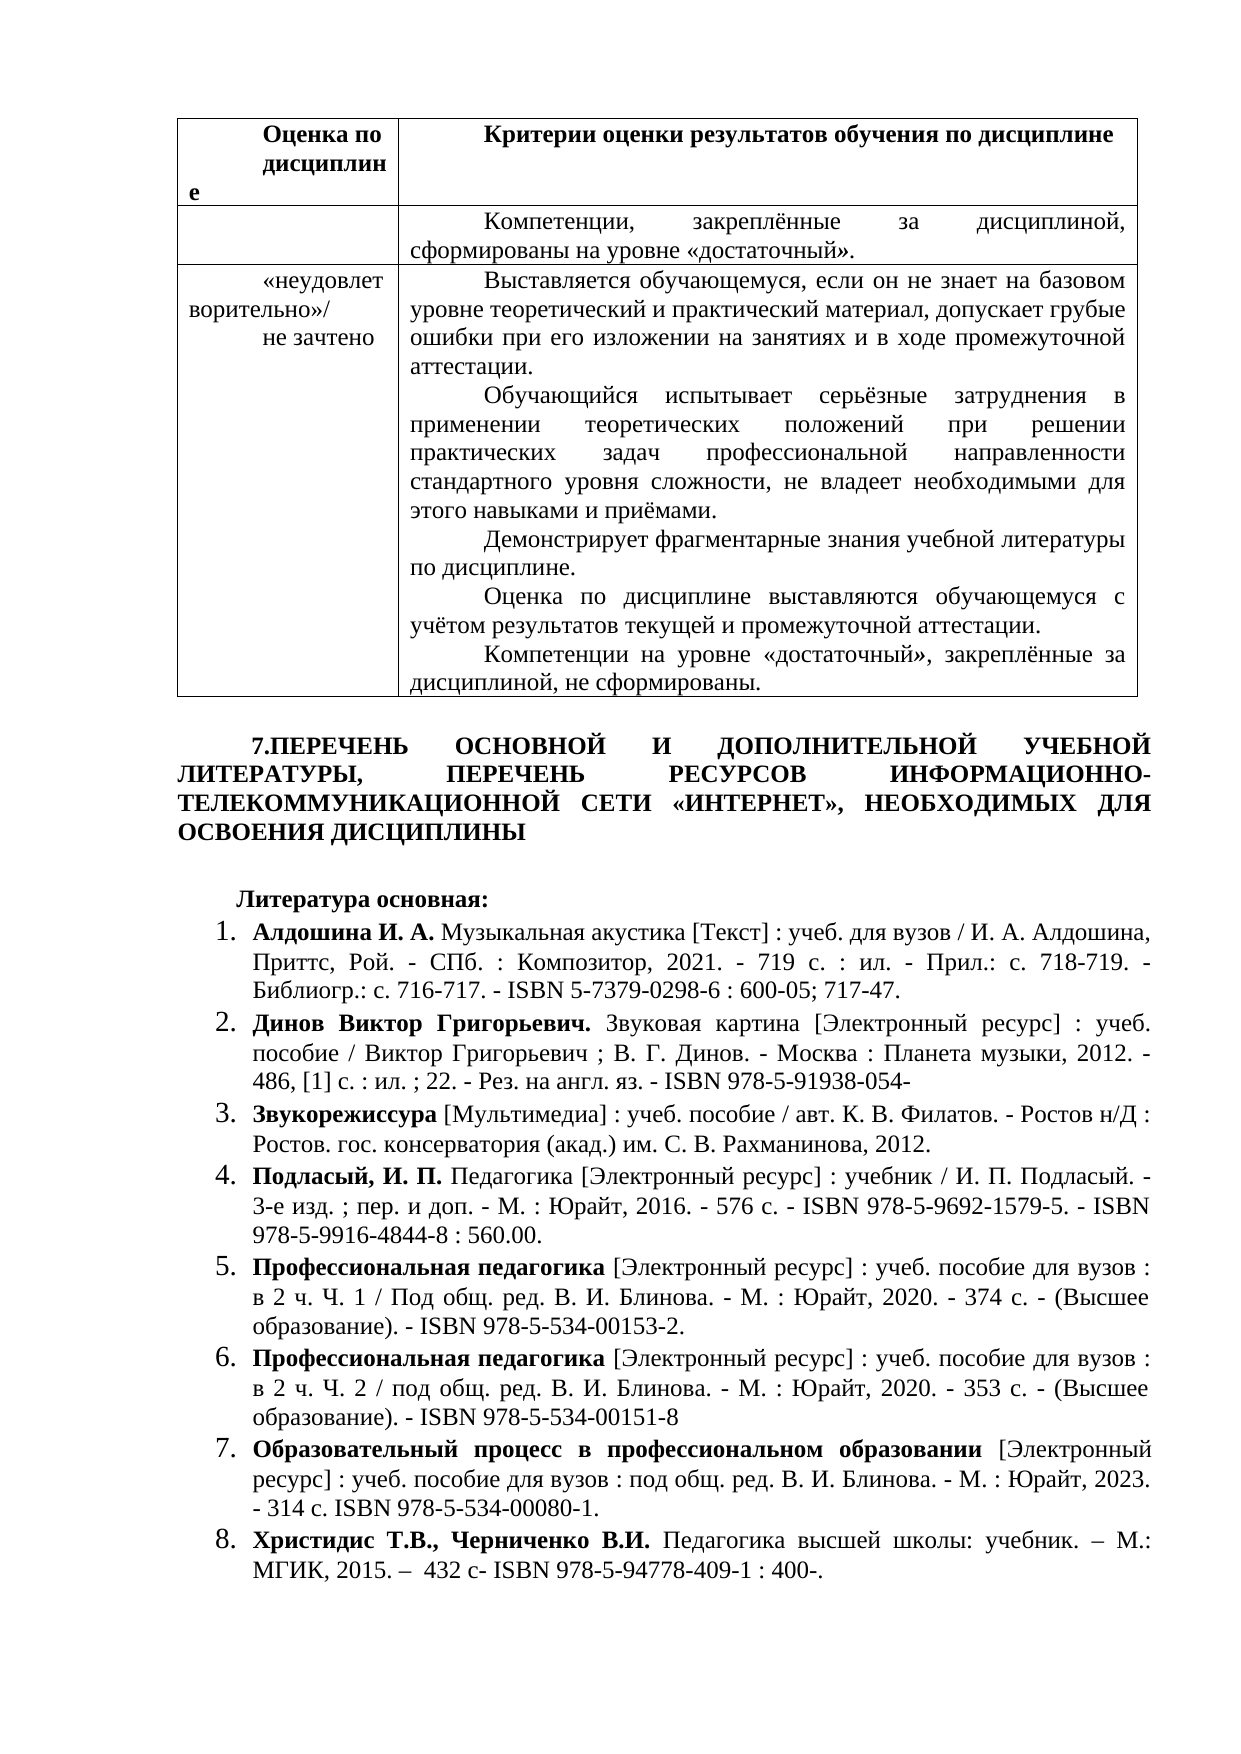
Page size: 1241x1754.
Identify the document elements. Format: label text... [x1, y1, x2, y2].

list Подласый, И. П. Педагогика [Электронный ресурс] : учебник / И. П. Подласый. - 3-е изд. ; пер. и доп. - М. : Юрайт, 2016. - 576 с. - ISBN 978-5-9692-1579-5. - ISBN 978-5-9916-4844-8 : 560.00. [215, 1157, 1152, 1248]
table_header Критерии оценки результатов обучения по дисциплине [399, 119, 1137, 205]
text Литература основная: [177, 884, 1152, 913]
list Алдошина И. А. Музыкальная акустика [Текст] : учеб. для вузов / И. А. Алдошина, Приттс, Рой. - СПб. : Композитор, 2021. - 719 с. : ил. - Прил.: с. 718-719. - Библиогр.: с. 716-717. - ISBN 5-7379-0298-6 : 600-05; 717-47. [215, 913, 1152, 1004]
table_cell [178, 206, 398, 264]
list Христидис Т.В., Черниченко В.И. Педагогика высшей школы: учебник. – М.: МГИК, 2015. – 432 с- ISBN 978-5-94778-409-1 : 400-. [215, 1522, 1152, 1584]
subtitle 7.ПЕРЕЧЕНЬ ОСНОВНОЙ И ДОПОЛНИТЕЛЬНОЙ УЧЕБНОЙ ЛИТЕРАТУРЫ, ПЕРЕЧЕНЬ РЕСУРСОВ ИНФОРМАЦИОННО-ТЕЛЕКОММУНИКАЦИОННОЙ СЕТИ «ИНТЕРНЕТ», НЕОБХОДИМЫХ ДЛЯ ОСВОЕНИЯ ДИСЦИПЛИНЫ [177, 731, 1152, 846]
list Профессиональная педагогика [Электронный ресурс] : учеб. пособие для вузов : в 2 ч. Ч. 1 / Под общ. ред. В. И. Блинова. - М. : Юрайт, 2020. - 374 с. - (Высшее образование). - ISBN 978-5-534-00153-2. [215, 1248, 1152, 1339]
list Профессиональная педагогика [Электронный ресурс] : учеб. пособие для вузов : в 2 ч. Ч. 2 / под общ. ред. В. И. Блинова. - М. : Юрайт, 2020. - 353 с. - (Высшее образование). - ISBN 978-5-534-00151-8 [215, 1339, 1152, 1431]
table_cell Выставляется обучающемуся, если он не знает на базовом уровне теоретический и практический материал, допускает грубые ошибки при его изложении на занятиях и в ходе промежуточной аттестации. Обучающийся испытывает серьёзные затруднения в применении теоретических положений при решении практических задач профессиональной направленности стандартного уровня сложности, не владеет необходимыми для этого навыками и приёмами. Демонстрирует фрагментарные знания учебной литературы по дисциплине. Оценка по дисциплине выставляются обучающемуся с учётом результатов текущей и промежуточной аттестации. Компетенции на уровне «достаточный», закреплённые за дисциплиной, не сформированы. [399, 265, 1137, 696]
list Звукорежиссура [Мультимедиа] : учеб. пособие / авт. К. В. Филатов. - Ростов н/Д : Ростов. гос. консерватория (акад.) им. С. В. Рахманинова, 2012. [215, 1095, 1152, 1157]
list Динов Виктор Григорьевич. Звуковая картина [Электронный ресурс] : учеб. пособие / Виктор Григорьевич ; В. Г. Динов. - Москва : Планета музыки, 2012. - 486, [1] с. : ил. ; 22. - Рез. на англ. яз. - ISBN 978-5-91938-054- [215, 1004, 1152, 1095]
table_cell «неудовлетворительно»/ не зачтено [178, 265, 398, 696]
table_header Оценка по дисциплине [178, 119, 398, 205]
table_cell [399, 206, 1137, 264]
list Образовательный процесс в профессиональном образовании [Электронный ресурс] : учеб. пособие для вузов : под общ. ред. В. И. Блинова. - М. : Юрайт, 2023. - 314 с. ISBN 978-5-534-00080-1. [215, 1431, 1152, 1522]
